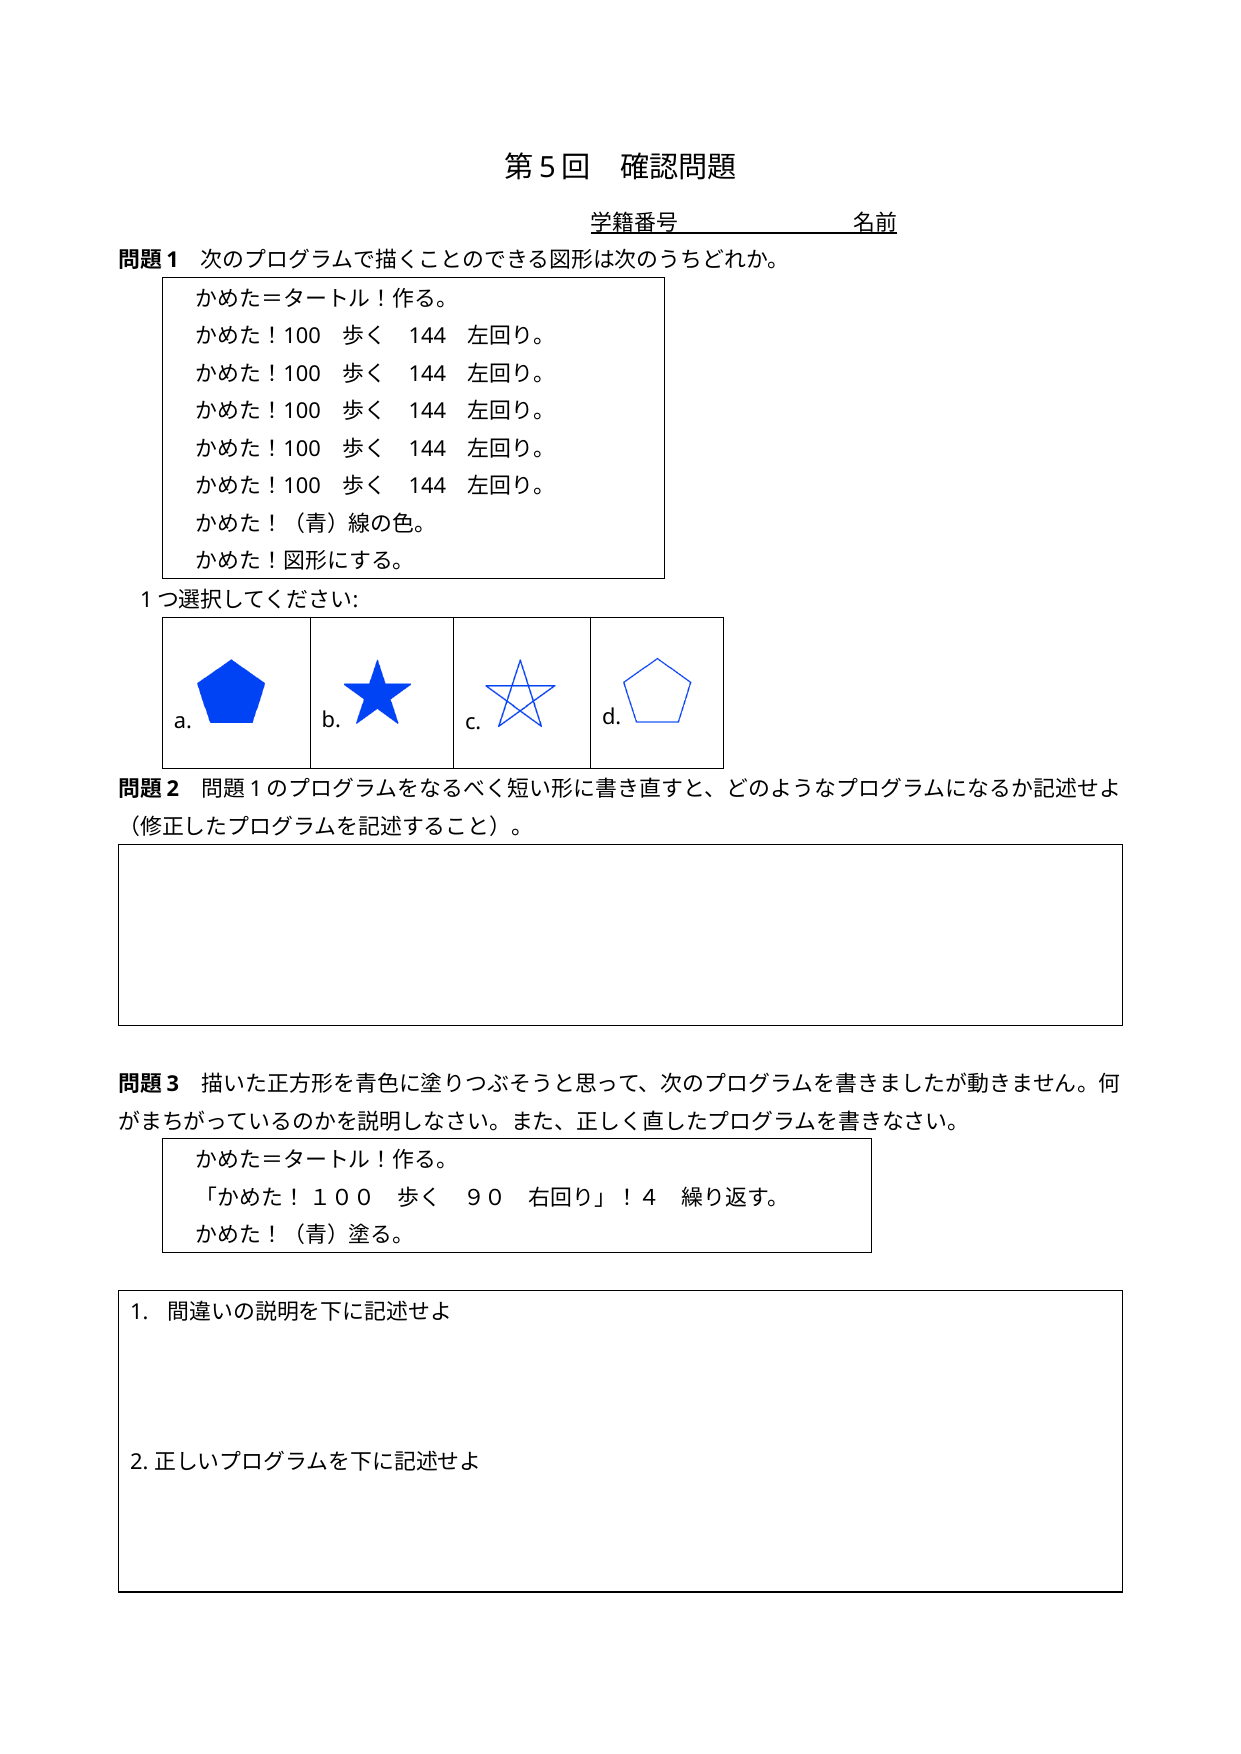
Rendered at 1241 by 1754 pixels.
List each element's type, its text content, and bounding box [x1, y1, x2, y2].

picture [621, 655, 694, 725]
text 第5回 確認問題 [118, 127, 1122, 202]
table_header かめた＝タートル！作る。 「かめた！ １００ 歩く ９０ 右回り」！４ 繰り返す。 かめた！（青）塗る。 [163, 1139, 871, 1252]
picture [191, 655, 270, 729]
text 学籍番号 名前 [591, 202, 1122, 239]
table_header c. [454, 618, 590, 768]
table_header [119, 845, 1122, 1025]
table_header 間違いの説明を下に記述せよ 2. 正しいプログラムを下に記述せよ [119, 1291, 1122, 1591]
picture [340, 655, 416, 728]
text 問題3 描いた正方形を青色に塗りつぶそうと思って、次のプログラムを書きましたが動きません。何がまちがっているのかを説明しなさい。また、正しく直したプログラムを書きなさい。 [118, 1063, 1122, 1138]
table_header d. [591, 618, 723, 768]
text 問題1 次のプログラムで描くことのできる図形は次のうちどれか。 [118, 239, 1122, 277]
table_header a. [163, 618, 310, 768]
text 1つ選択してください: [118, 579, 1122, 617]
table_header b. [311, 618, 453, 768]
text 問題2 問題1のプログラムをなるべく短い形に書き直すと、どのようなプログラムになるか記述せよ（修正したプログラムを記述すること）。 [118, 769, 1122, 844]
picture [481, 655, 558, 730]
table_header かめた＝タートル！作る。 かめた！100 歩く 144 左回り。 かめた！100 歩く 144 左回り。 かめた！100 歩く 144 左回り。 かめた！100 歩く 144 左回り。 かめた！100 歩く 144 左回り。 かめた！（青）線の色。 かめた！図形にする。 [163, 278, 664, 578]
